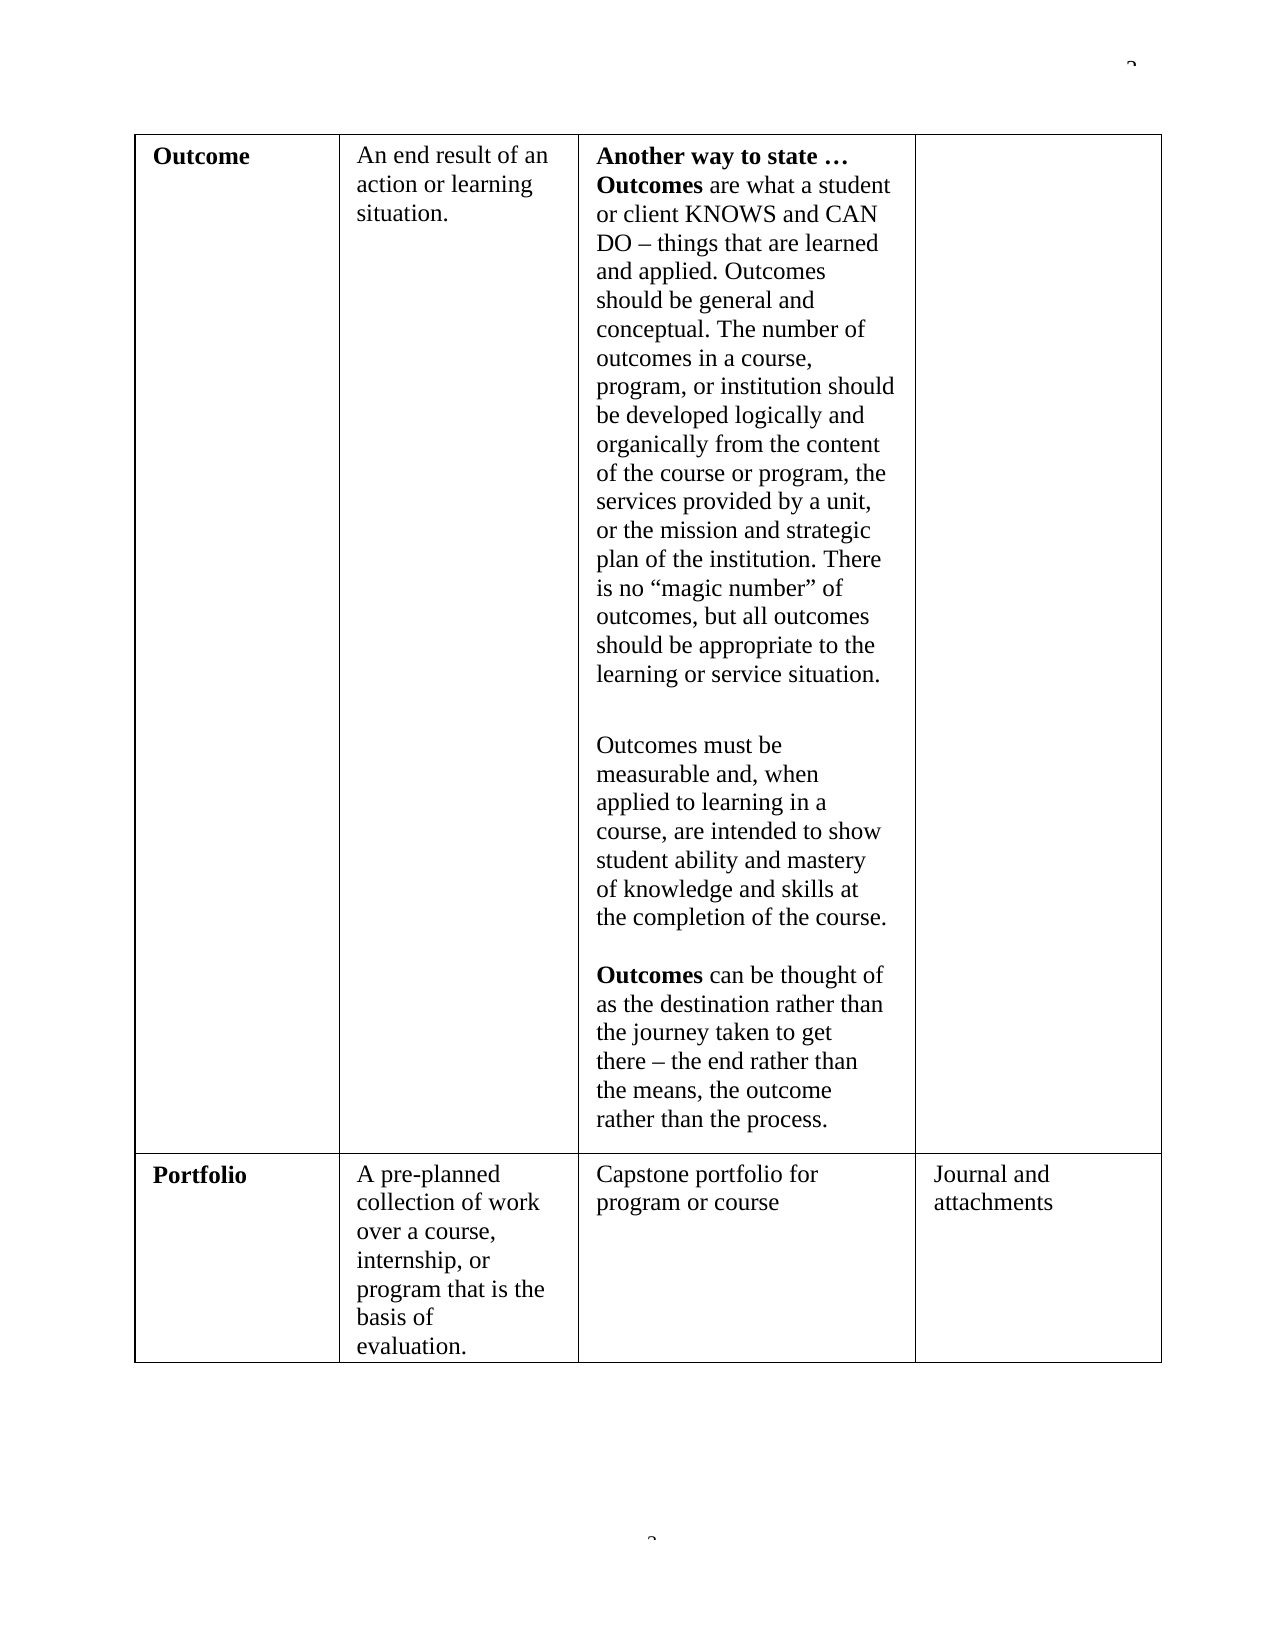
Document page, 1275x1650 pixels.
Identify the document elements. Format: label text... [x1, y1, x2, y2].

table_cell A pre-planned collection of work over a course, internship, or program that is the basis of evaluation. [340, 1154, 578, 1362]
table_header Another way to state … Outcomes are what a student or client KNOWS and CAN DO – things that are learned and applied. Outcomes should be general and conceptual. The number of outcomes in a course, program, or institution should be developed logically and organically from the content of the course or program, the services provided by a unit, or the mission and strategic plan of the institution. There is no “magic number” of outcomes, but all outcomes should be appropriate to the learning or service situation. Outcomes must be measurable and, when applied to learning in a course, are intended to show student ability and mastery of knowledge and skills at the completion of the course. Outcomes can be thought of as the destination rather than the journey taken to get there – the end rather than the means, the outcome rather than the process. [579, 135, 915, 1153]
table_cell Portfolio [136, 1154, 339, 1362]
table_header Outcome [136, 135, 339, 1153]
table_cell Capstone portfolio for program or course [579, 1154, 915, 1362]
table_header An end result of an action or learning situation. [340, 135, 578, 1153]
table_cell Journal and attachments [916, 1154, 1161, 1362]
table_header [916, 135, 1161, 1153]
